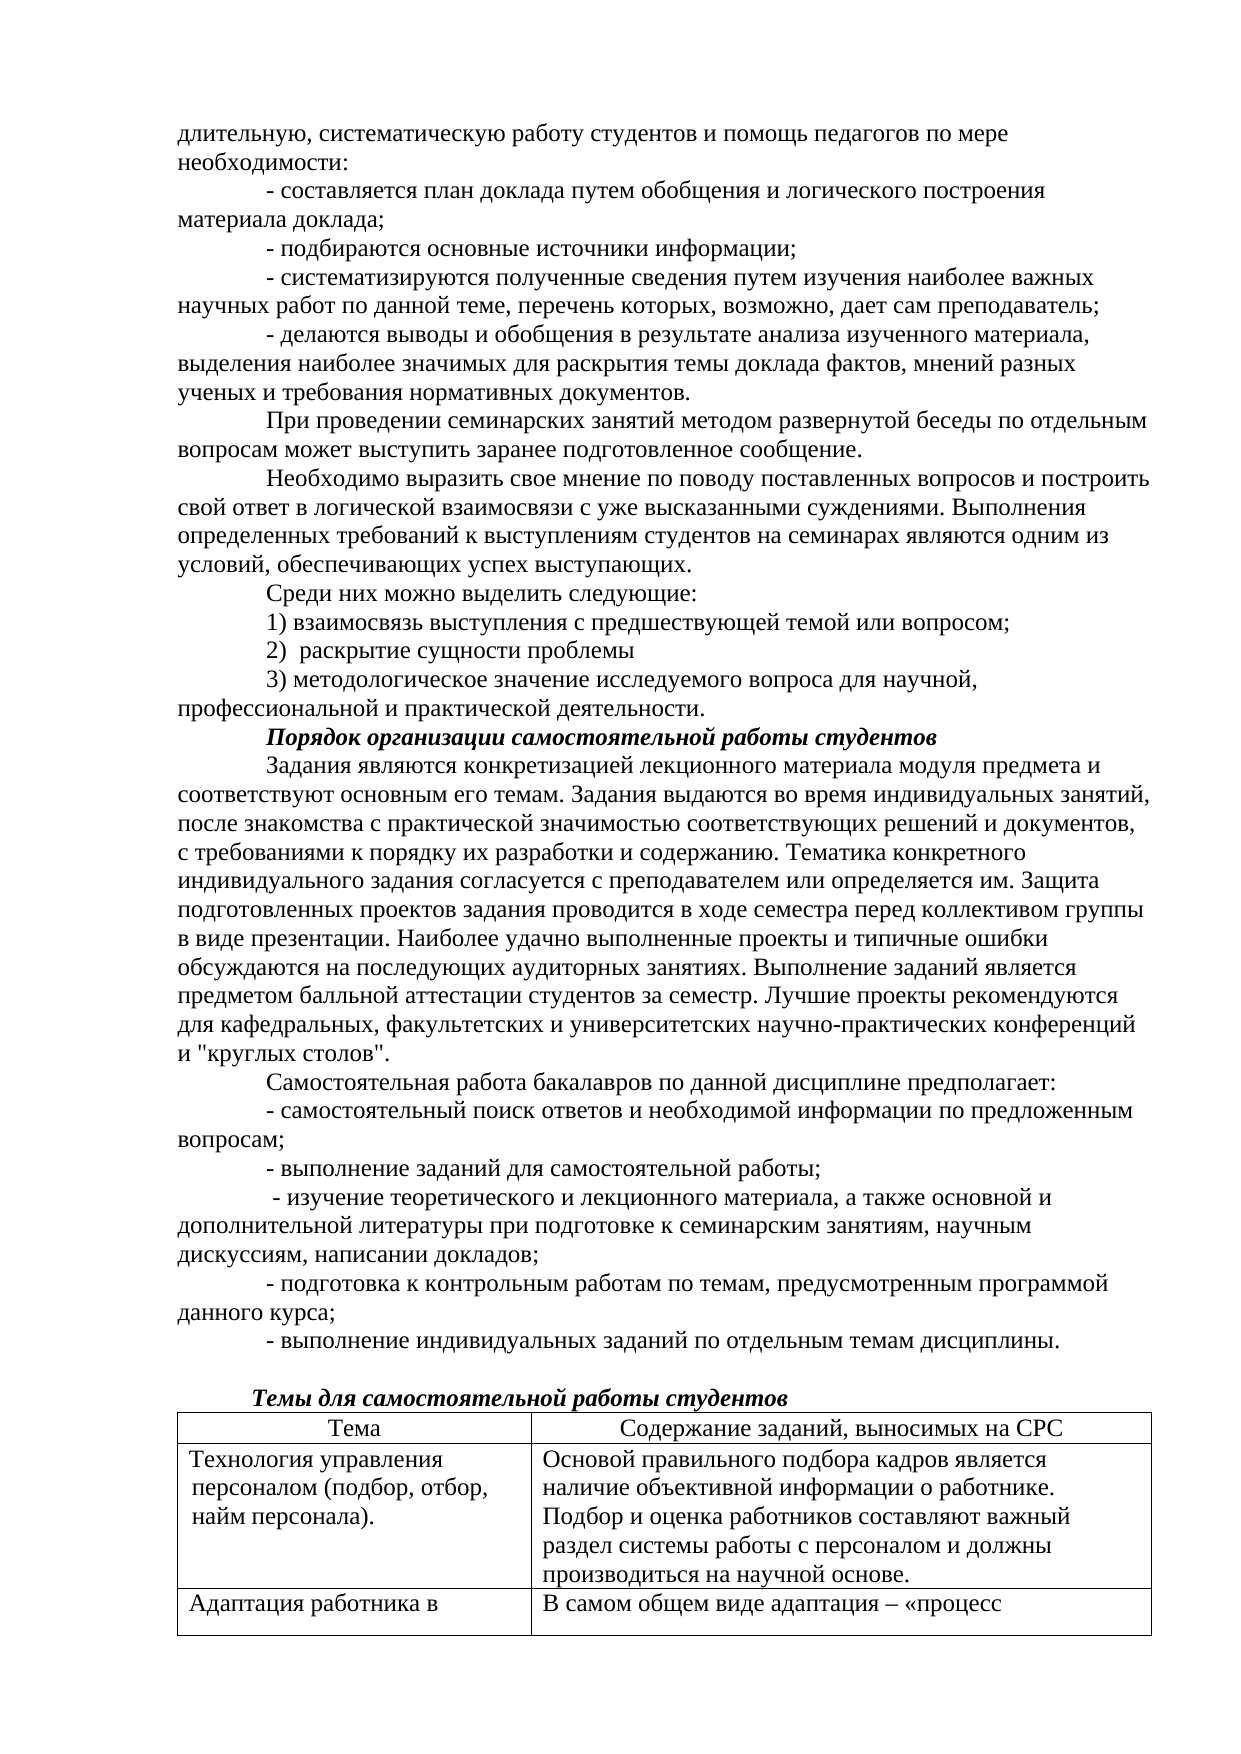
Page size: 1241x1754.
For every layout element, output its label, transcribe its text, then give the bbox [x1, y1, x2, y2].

text Самостоятельная работа бакалавров по данной дисциплине предполагает: [177, 1067, 1152, 1096]
text Необходимо выразить свое мнение по поводу поставленных вопросов и построить свой ответ в логической взаимосвязи с уже высказанными суждениями. Выполнения определенных требований к выступлениям студентов на семинарах являются одним из условий, обеспечивающих успех выступающих. [177, 463, 1152, 578]
text - изучение теоретического и лекционного материала, а также основной и дополнительной литературы при подготовке к семинарским занятиям, научным дискуссиям, написании докладов; [177, 1182, 1152, 1268]
text Темы для самостоятельной работы студентов [251, 1383, 1152, 1412]
text Среди них можно выделить следующие: [177, 578, 1152, 607]
text - систематизируются полученные сведения путем изучения наиболее важных научных работ по данной теме, перечень которых, возможно, дает сам преподаватель; [177, 262, 1152, 319]
text - подготовка к контрольным работам по темам, предусмотренным программой данного курса; [177, 1268, 1152, 1326]
text Порядок организации самостоятельной работы студентов [177, 722, 1152, 751]
text - выполнение индивидуальных заданий по отдельным темам дисциплины. [177, 1326, 1152, 1354]
text - самостоятельный поиск ответов и необходимой информации по предложенным вопросам; [177, 1096, 1152, 1153]
table_header Тема [178, 1413, 531, 1443]
text 3) методологическое значение исследуемого вопроса для научной, профессиональной и практической деятельности. [177, 664, 1152, 722]
table_cell Основой правильного подбора кадров является наличие объективной информации о работнике. Подбор и оценка работников составляют важный раздел системы работы с персоналом и должны производиться на научной основе. [532, 1444, 1151, 1587]
text 1) взаимосвязь выступления с предшествующей темой или вопросом; [177, 607, 1152, 636]
text - подбираются основные источники информации; [177, 233, 1152, 262]
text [177, 118, 1152, 176]
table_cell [532, 1589, 1151, 1635]
text - делаются выводы и обобщения в результате анализа изученного материала, выделения наиболее значимых для раскрытия темы доклада фактов, мнений разных ученых и требования нормативных документов. [177, 319, 1152, 406]
table_cell Технология управления персоналом (подбор, отбор, найм персонала). [178, 1444, 531, 1587]
text - выполнение заданий для самостоятельной работы; [177, 1153, 1152, 1182]
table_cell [178, 1589, 531, 1635]
text - составляется план доклада путем обобщения и логического построения материала доклада; [177, 176, 1152, 233]
text Задания являются конкретизацией лекционного материала модуля предмета и соответствуют основным его темам. Задания выдаются во время индивидуальных занятий, после знакомства с практической значимостью соответствующих решений и документов, с требованиями к порядку их разработки и содержанию. Тематика конкретного индивидуального задания согласуется с преподавателем или определяется им. Защита подготовленных проектов задания проводится в ходе семестра перед коллективом группы в виде презентации. Наиболее удачно выполненные проекты и типичные ошибки обсуждаются на последующих аудиторных занятиях. Выполнение заданий является предметом балльной аттестации студентов за семестр. Лучшие проекты рекомендуются для кафедральных, факультетских и университетских научно-практических конференций и "круглых столов". [177, 751, 1152, 1067]
text При проведении семинарских занятий методом развернутой беседы по отдельным вопросам может выступить заранее подготовленное сообщение. [177, 406, 1152, 463]
table_header Содержание заданий, выносимых на СРС [532, 1413, 1151, 1443]
text 2) раскрытие сущности проблемы [177, 636, 1152, 664]
